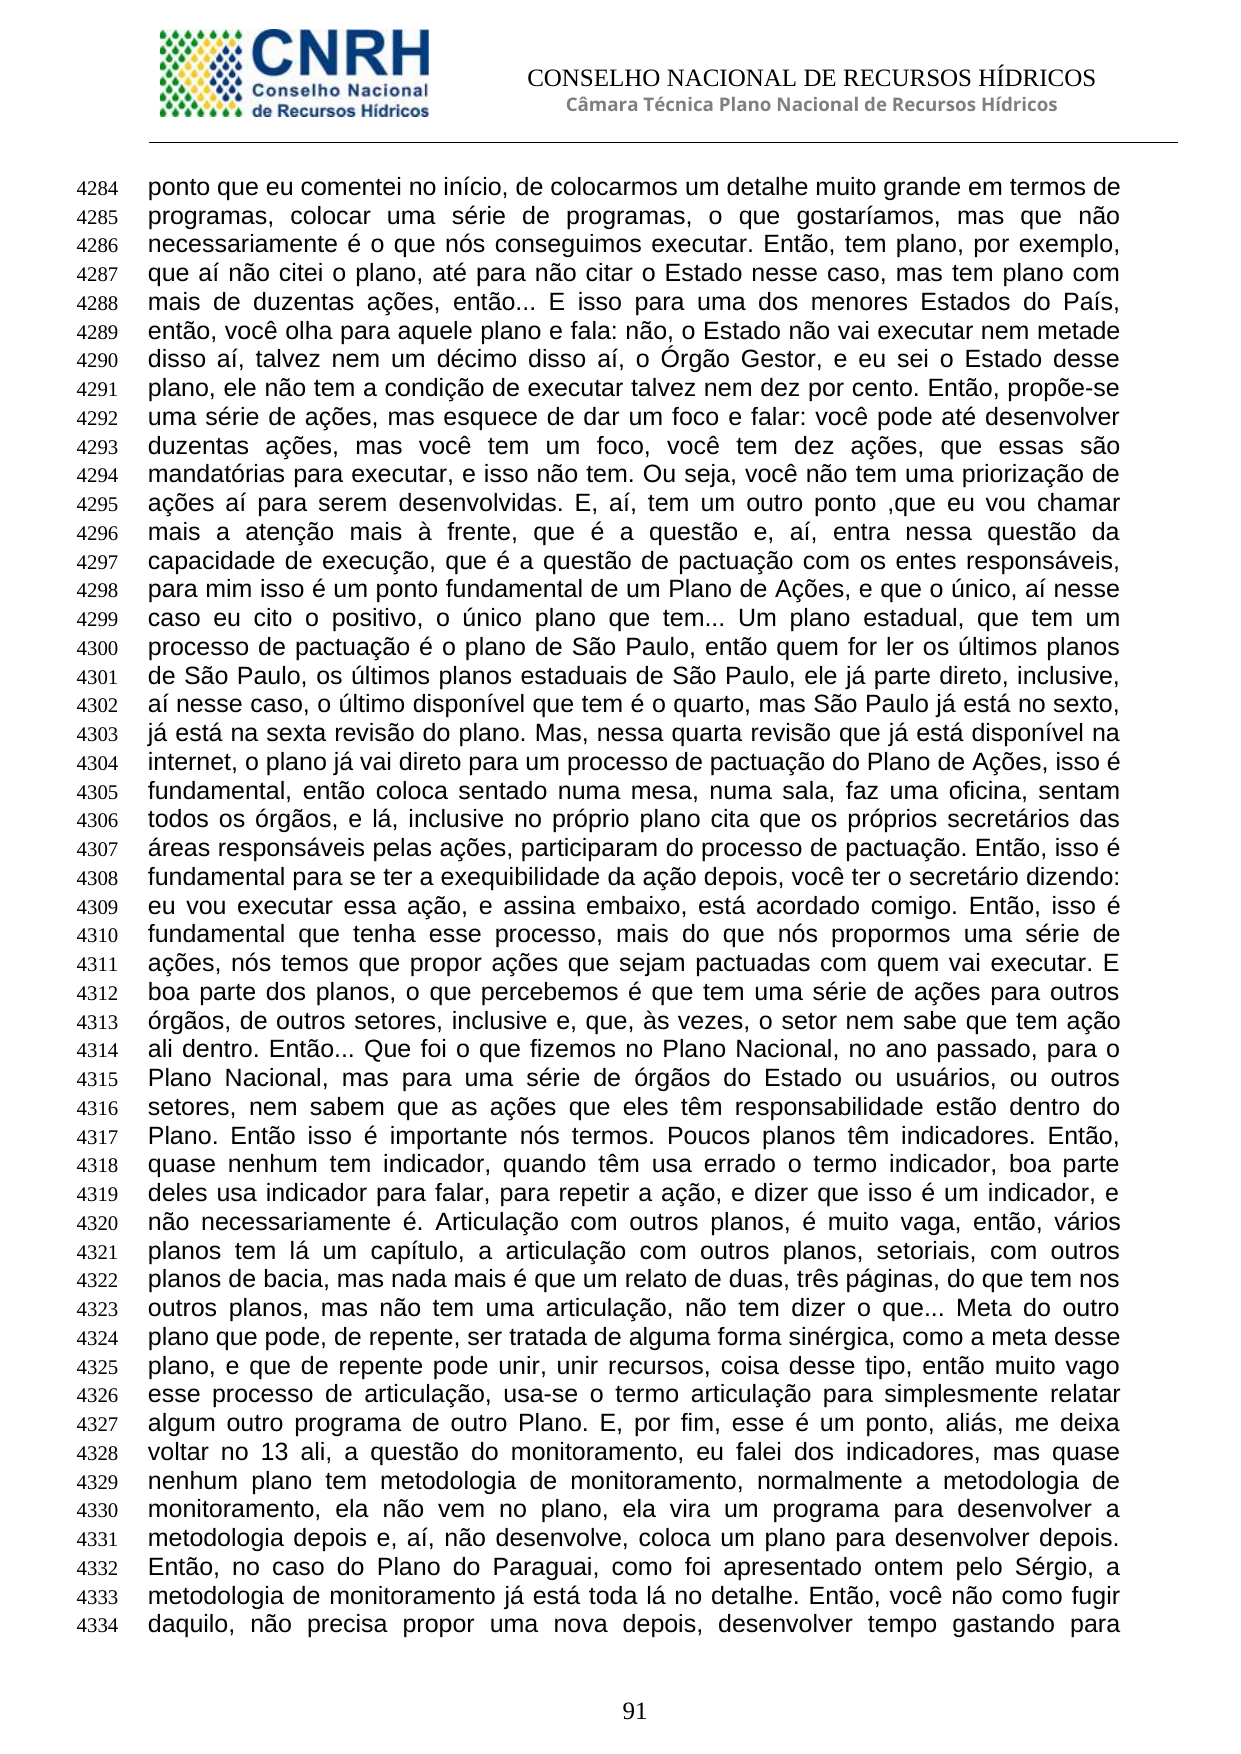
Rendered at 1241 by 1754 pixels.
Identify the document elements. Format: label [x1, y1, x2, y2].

picture [159, 29, 429, 117]
text [148, 172, 1122, 1638]
